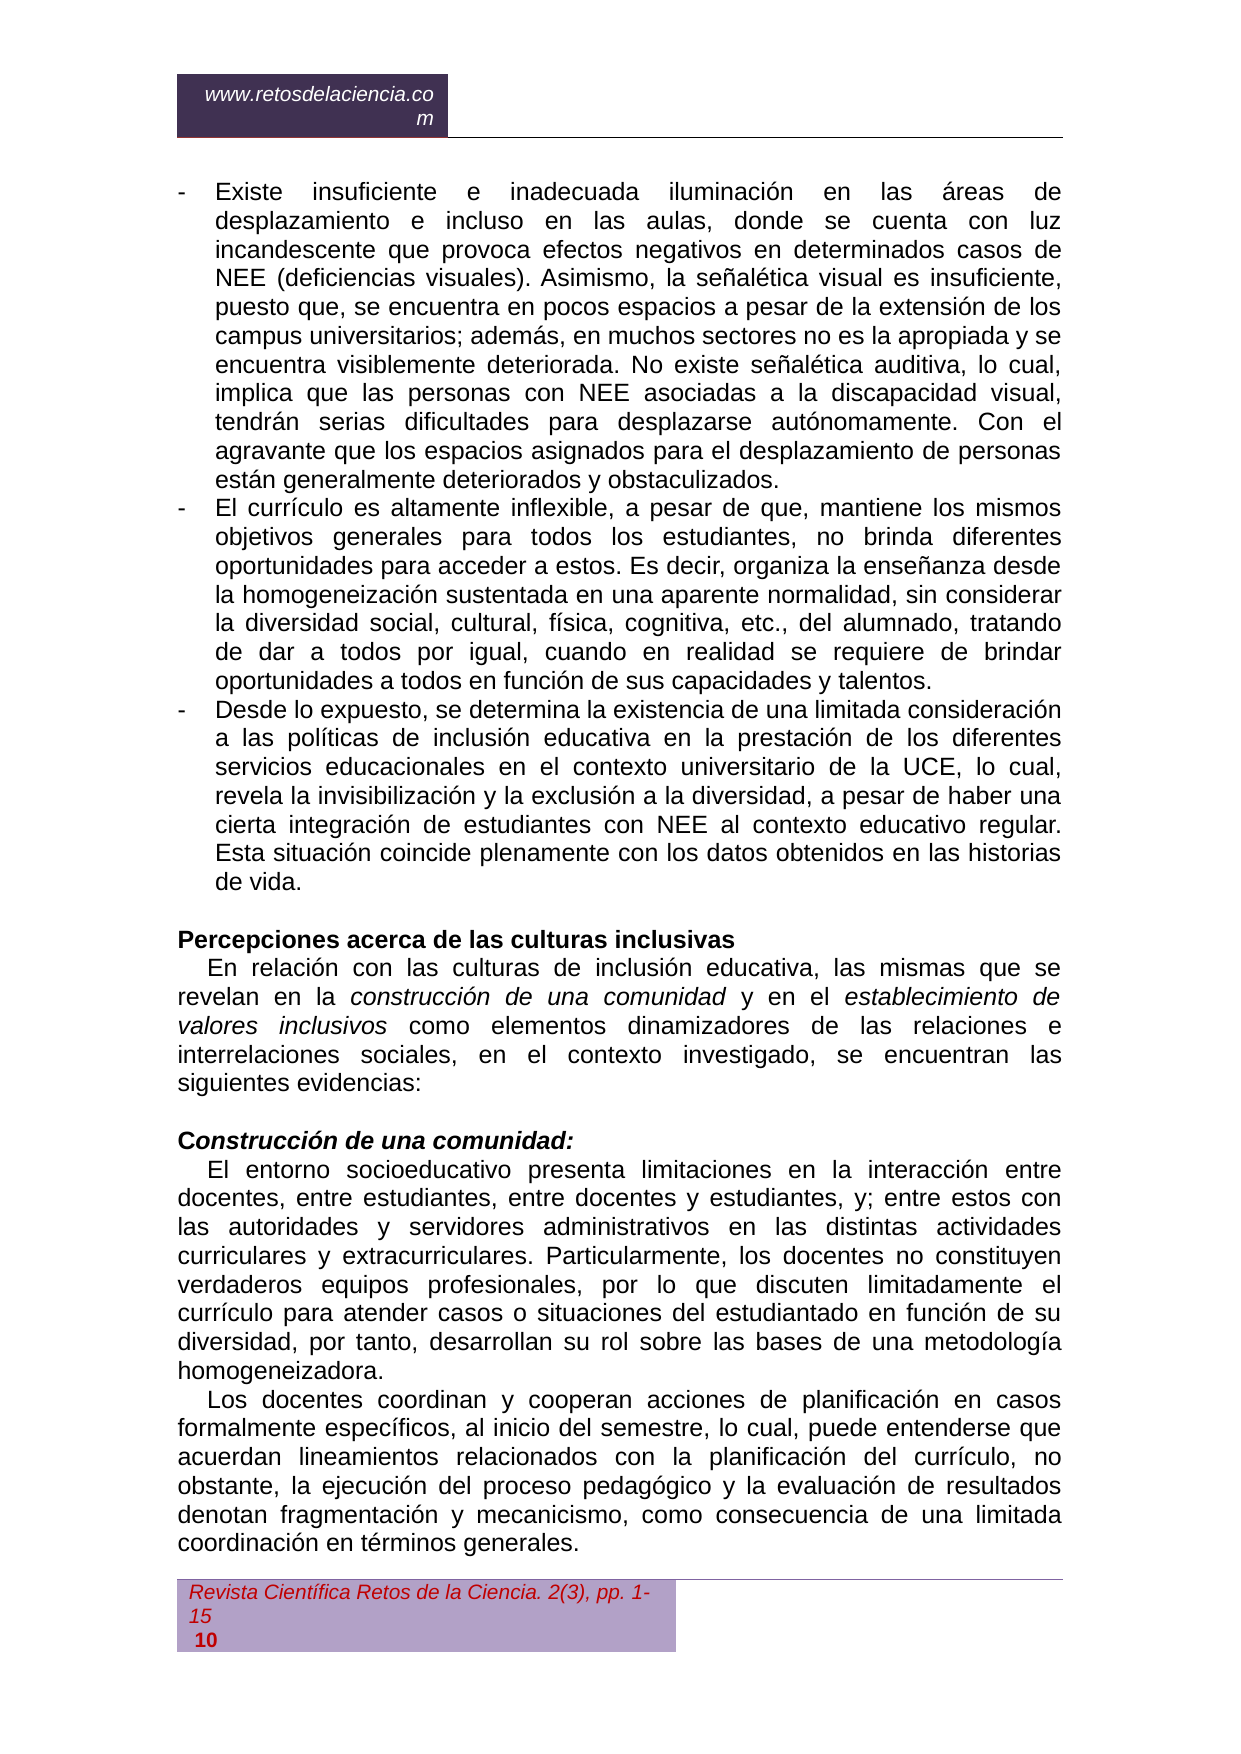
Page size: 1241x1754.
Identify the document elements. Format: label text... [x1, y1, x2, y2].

list Existe insuficiente e inadecuada iluminación en las áreas de desplazamiento e incluso en las aulas, donde se cuenta con luz incandescente que provoca efectos negativos en determinados casos de NEE (deficiencias visuales). Asimismo, la señalética visual es insuficiente, puesto que, se encuentra en pocos espacios a pesar de la extensión de los campus universitarios; además, en muchos sectores no es la apropiada y se encuentra visiblemente deteriorada. No existe señalética auditiva, lo cual, implica que las personas con NEE asociadas a la discapacidad visual, tendrán serias dificultades para desplazarse autónomamente. Con el agravante que los espacios asignados para el desplazamiento de personas están generalmente deteriorados y obstaculizados. [177, 177, 1063, 493]
list Desde lo expuesto, se determina la existencia de una limitada consideración a las políticas de inclusión educativa en la prestación de los diferentes servicios educacionales en el contexto universitario de la UCE, lo cual, revela la invisibilización y la exclusión a la diversidad, a pesar de haber una cierta integración de estudiantes con NEE al contexto educativo regular. Esta situación coincide plenamente con los datos obtenidos en las historias de vida. [177, 695, 1063, 896]
list El currículo es altamente inflexible, a pesar de que, mantiene los mismos objetivos generales para todos los estudiantes, no brinda diferentes oportunidades para acceder a estos. Es decir, organiza la enseñanza desde la homogeneización sustentada en una aparente normalidad, sin considerar la diversidad social, cultural, física, cognitiva, etc., del alumnado, tratando de dar a todos por igual, cuando en realidad se requiere de brindar oportunidades a todos en función de sus capacidades y talentos. [177, 493, 1063, 695]
text En relación con las culturas de inclusión educativa, las mismas que se revelan en la construcción de una comunidad y en el establecimiento de valores inclusivos como elementos dinamizadores de las relaciones e interrelaciones sociales, en el contexto investigado, se encuentran las siguientes evidencias: [177, 953, 1063, 1097]
text Percepciones acerca de las culturas inclusivas [177, 925, 1063, 953]
text Los docentes coordinan y cooperan acciones de planificación en casos formalmente específicos, al inicio del semestre, lo cual, puede entenderse que acuerdan lineamientos relacionados con la planificación del currículo, no obstante, la ejecución del proceso pedagógico y la evaluación de resultados denotan fragmentación y mecanicismo, como consecuencia de una limitada coordinación en términos generales. [177, 1385, 1063, 1557]
text Construcción de una comunidad: [177, 1126, 1063, 1155]
text El entorno socioeducativo presenta limitaciones en la interacción entre docentes, entre estudiantes, entre docentes y estudiantes, y; entre estos con las autoridades y servidores administrativos en las distintas actividades curriculares y extracurriculares. Particularmente, los docentes no constituyen verdaderos equipos profesionales, por lo que discuten limitadamente el currículo para atender casos o situaciones del estudiantado en función de su diversidad, por tanto, desarrollan su rol sobre las bases de una metodología homogeneizadora. [177, 1155, 1063, 1385]
